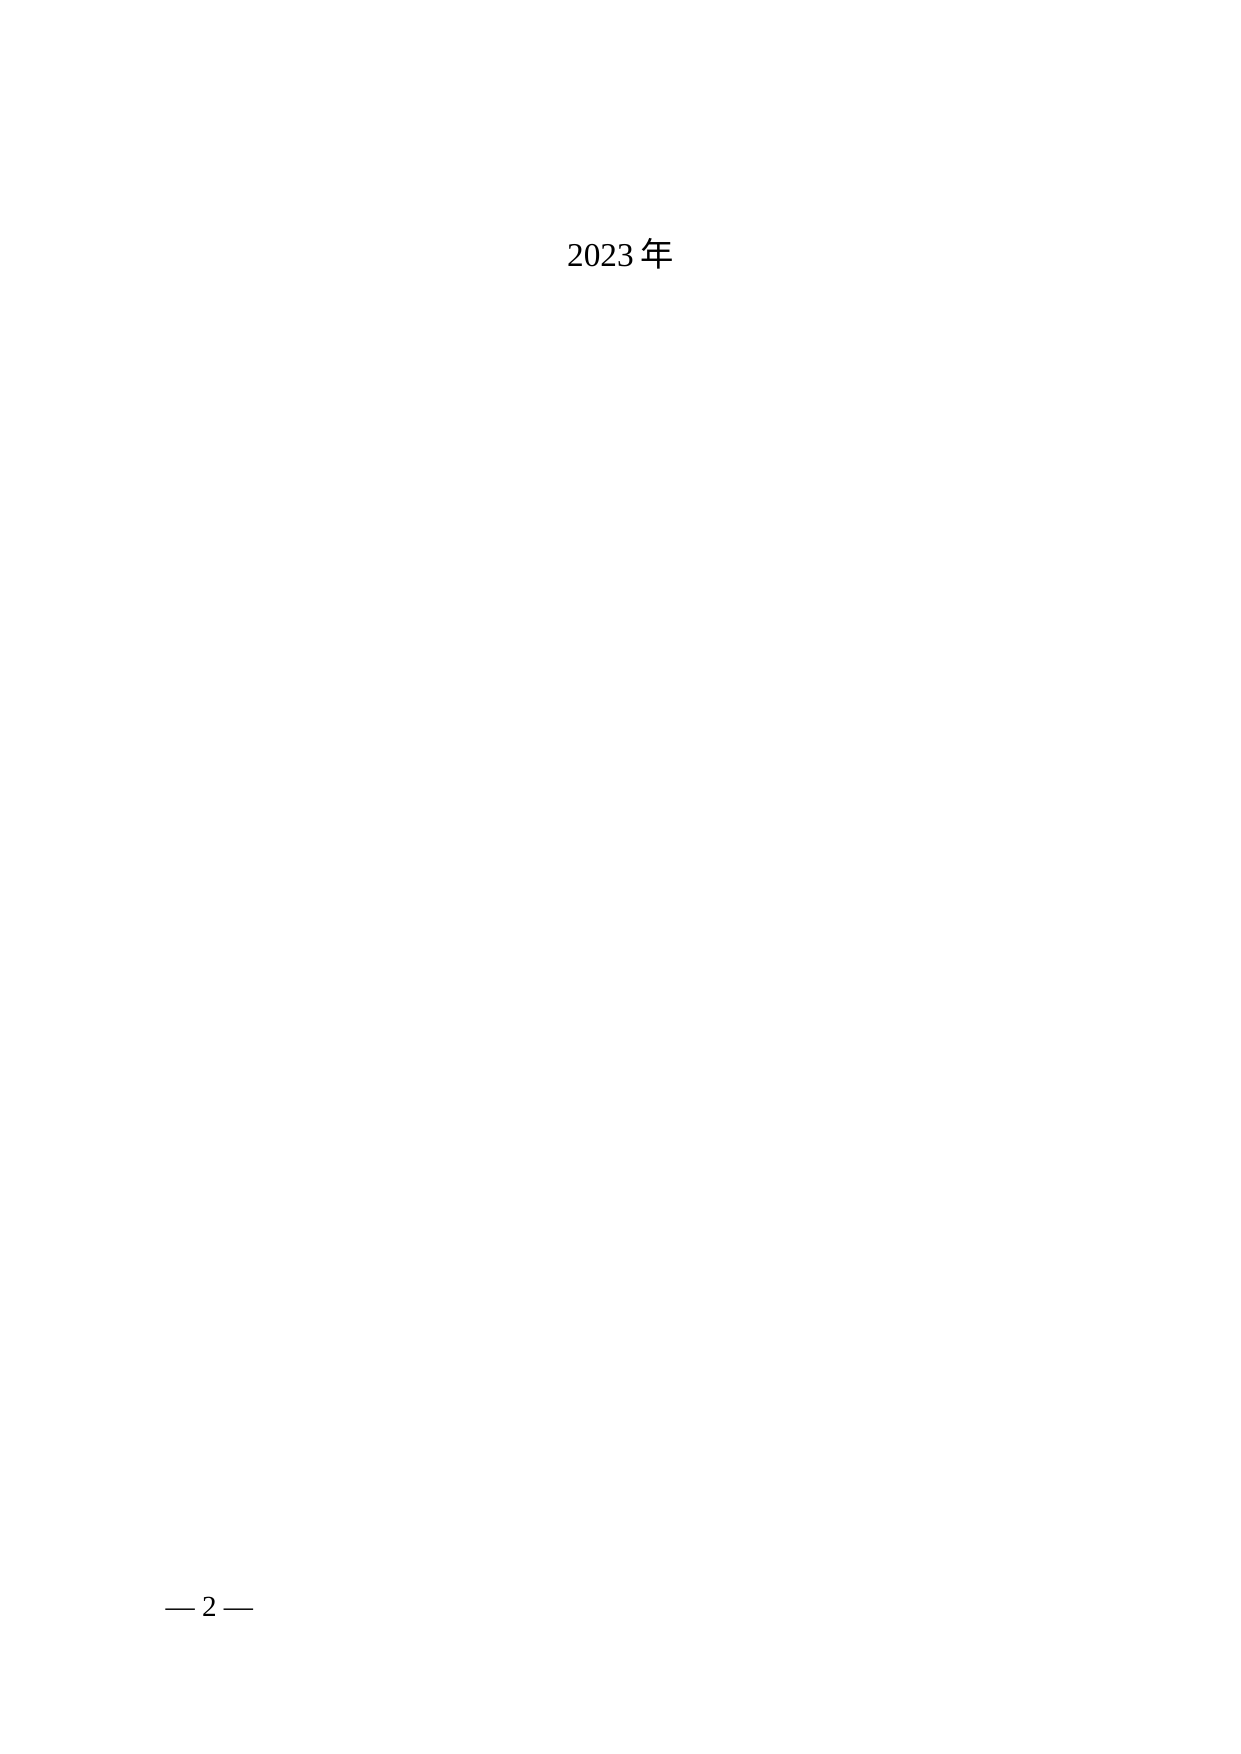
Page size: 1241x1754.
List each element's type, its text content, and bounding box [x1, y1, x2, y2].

text 2023年 [165, 219, 1075, 284]
